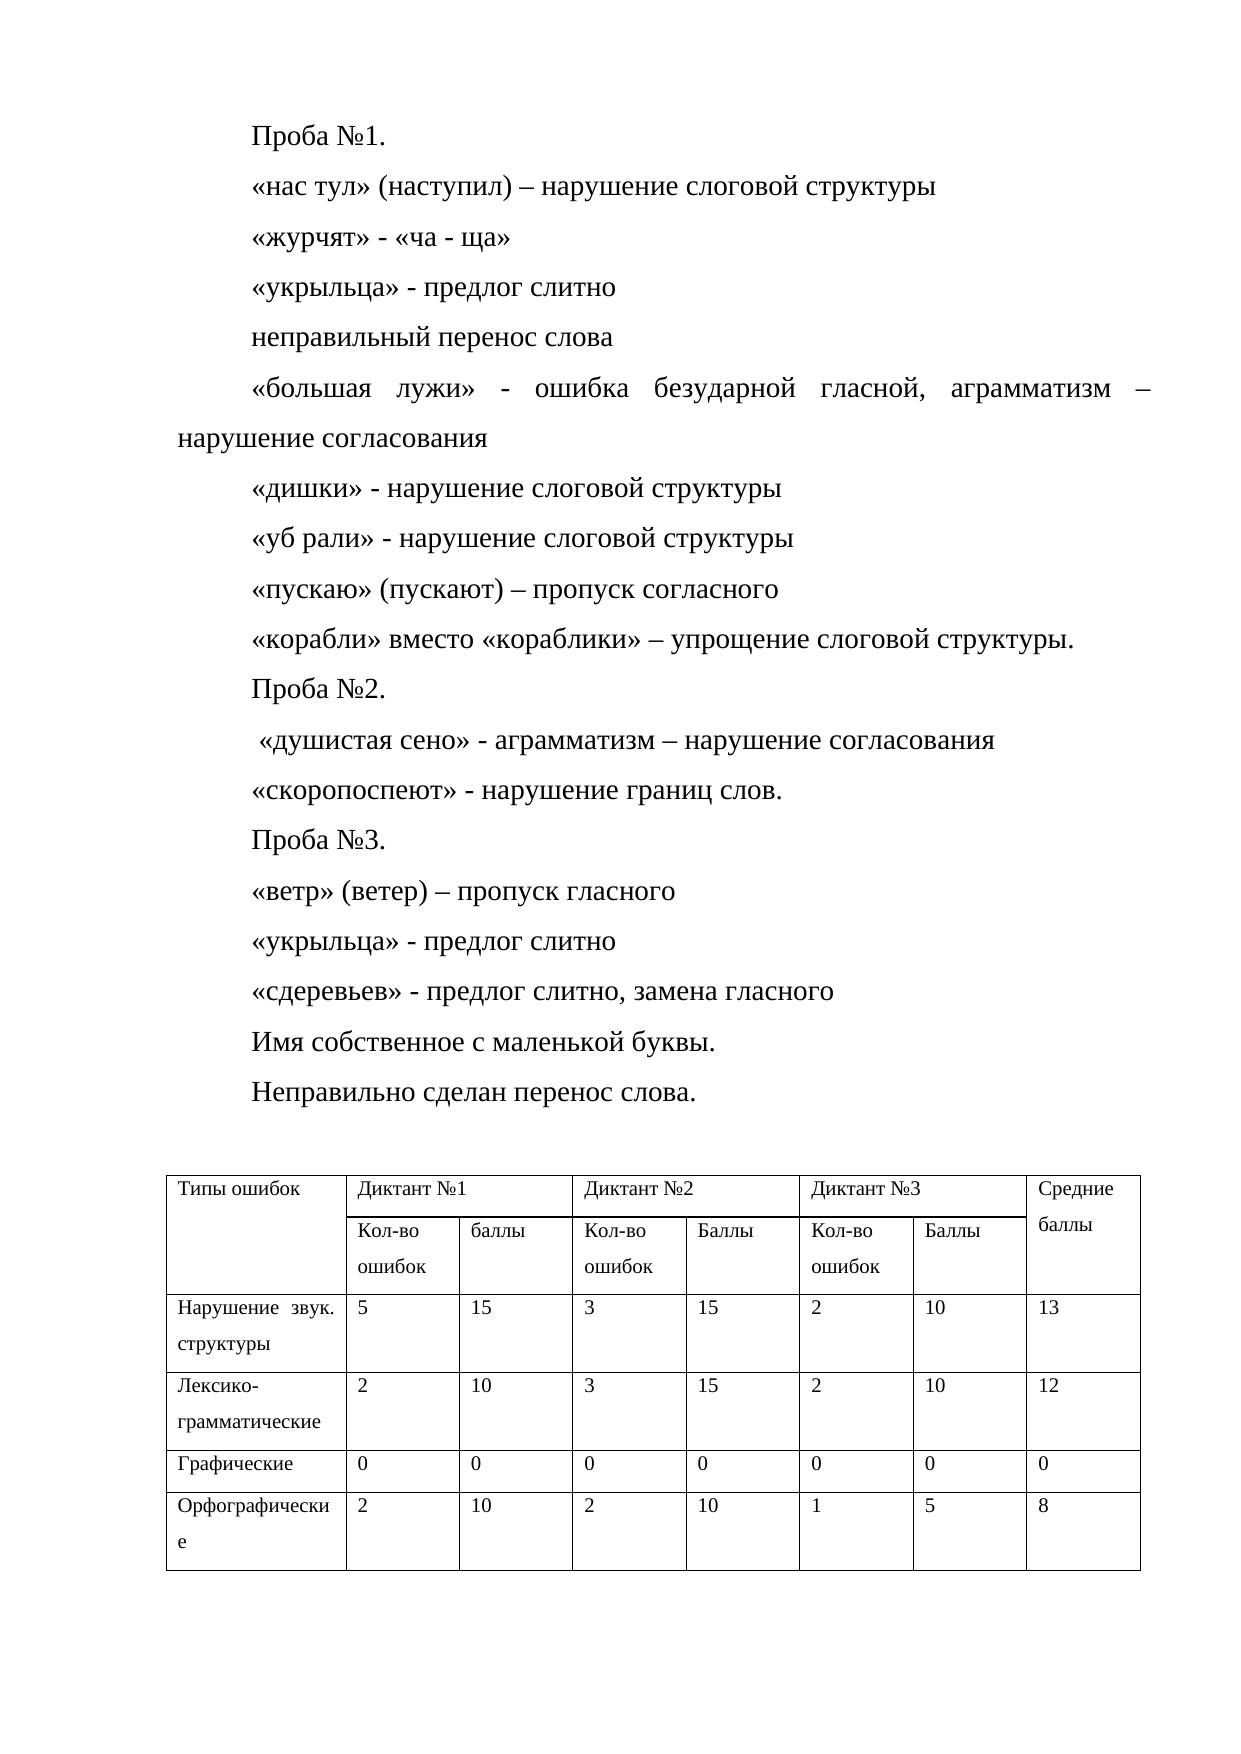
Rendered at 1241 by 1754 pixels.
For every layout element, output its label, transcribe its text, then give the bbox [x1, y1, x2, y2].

table_cell 12 [1027, 1373, 1140, 1450]
table_cell 10 [914, 1373, 1026, 1450]
table_cell 2 [573, 1493, 686, 1569]
table_cell Кол-во ошибок [573, 1218, 686, 1294]
text «нас тул» (наступил) – нарушение слоговой структуры [177, 168, 1152, 202]
table_header Типы ошибок [167, 1176, 346, 1294]
table_cell 5 [914, 1493, 1026, 1569]
table_cell 2 [347, 1493, 459, 1569]
table_cell 10 [460, 1493, 572, 1569]
text Проба №2. [177, 672, 1152, 705]
table_cell 15 [687, 1295, 799, 1372]
table_cell баллы [460, 1218, 572, 1294]
table_cell 13 [1027, 1295, 1140, 1372]
text «сдеревьев» - предлог слитно, замена гласного [177, 973, 1152, 1007]
table_cell 2 [800, 1295, 913, 1372]
table_cell 15 [687, 1373, 799, 1450]
table_cell 10 [687, 1493, 799, 1569]
text «уб рали» - нарушение слоговой структуры [177, 521, 1152, 554]
text «скоропоспеют» - нарушение границ слов. [177, 772, 1152, 806]
table_cell Баллы [687, 1218, 799, 1294]
table_cell Кол-во ошибок [800, 1218, 913, 1294]
table_header Диктант №3 [800, 1176, 1026, 1216]
table_cell 3 [573, 1373, 686, 1450]
table_cell 1 [800, 1493, 913, 1569]
text «дишки» - нарушение слоговой структуры [177, 470, 1152, 504]
text «пускаю» (пускают) – пропуск согласного [177, 571, 1152, 604]
text Имя собственное с маленькой буквы. [177, 1024, 1152, 1057]
table_cell Кол-во ошибок [347, 1218, 459, 1294]
table_cell Нарушение звук. структуры [167, 1295, 346, 1372]
table_cell 10 [460, 1373, 572, 1450]
text «большая лужи» - ошибка безударной гласной, аграмматизм – нарушение согласования [177, 370, 1152, 453]
text «укрыльца» - предлог слитно [177, 269, 1152, 303]
text «укрыльца» - предлог слитно [177, 923, 1152, 957]
table_cell 0 [347, 1451, 459, 1492]
table_cell Графические [167, 1451, 346, 1492]
table_cell Лексико-грамматические [167, 1373, 346, 1450]
table_cell 15 [460, 1295, 572, 1372]
table_cell 0 [687, 1451, 799, 1492]
table_cell 0 [460, 1451, 572, 1492]
text «журчят» - «ча - ща» [177, 219, 1152, 252]
table_header Средние баллы [1027, 1176, 1140, 1294]
table_header Диктант №1 [347, 1176, 572, 1216]
table_cell 0 [573, 1451, 686, 1492]
table_cell Орфографические [167, 1493, 346, 1569]
table_cell 0 [1027, 1451, 1140, 1492]
text «ветр» (ветер) – пропуск гласного [177, 873, 1152, 906]
table_header Диктант №2 [573, 1176, 799, 1216]
table_cell Баллы [914, 1218, 1026, 1294]
text неправильный перенос слова [177, 319, 1152, 353]
text «корабли» вместо «кораблики» – упрощение слоговой структуры. [177, 621, 1152, 655]
text «душистая сено» - аграмматизм – нарушение согласования [177, 722, 1152, 755]
table_cell 0 [800, 1451, 913, 1492]
table_cell 0 [914, 1451, 1026, 1492]
table_cell 10 [914, 1295, 1026, 1372]
table_cell 2 [347, 1373, 459, 1450]
text Проба №3. [177, 822, 1152, 856]
table_cell 3 [573, 1295, 686, 1372]
text Неправильно сделан перенос слова. [177, 1074, 1152, 1108]
text Проба №1. [177, 118, 1152, 152]
table_cell 5 [347, 1295, 459, 1372]
table_cell 2 [800, 1373, 913, 1450]
table_cell 8 [1027, 1493, 1140, 1569]
